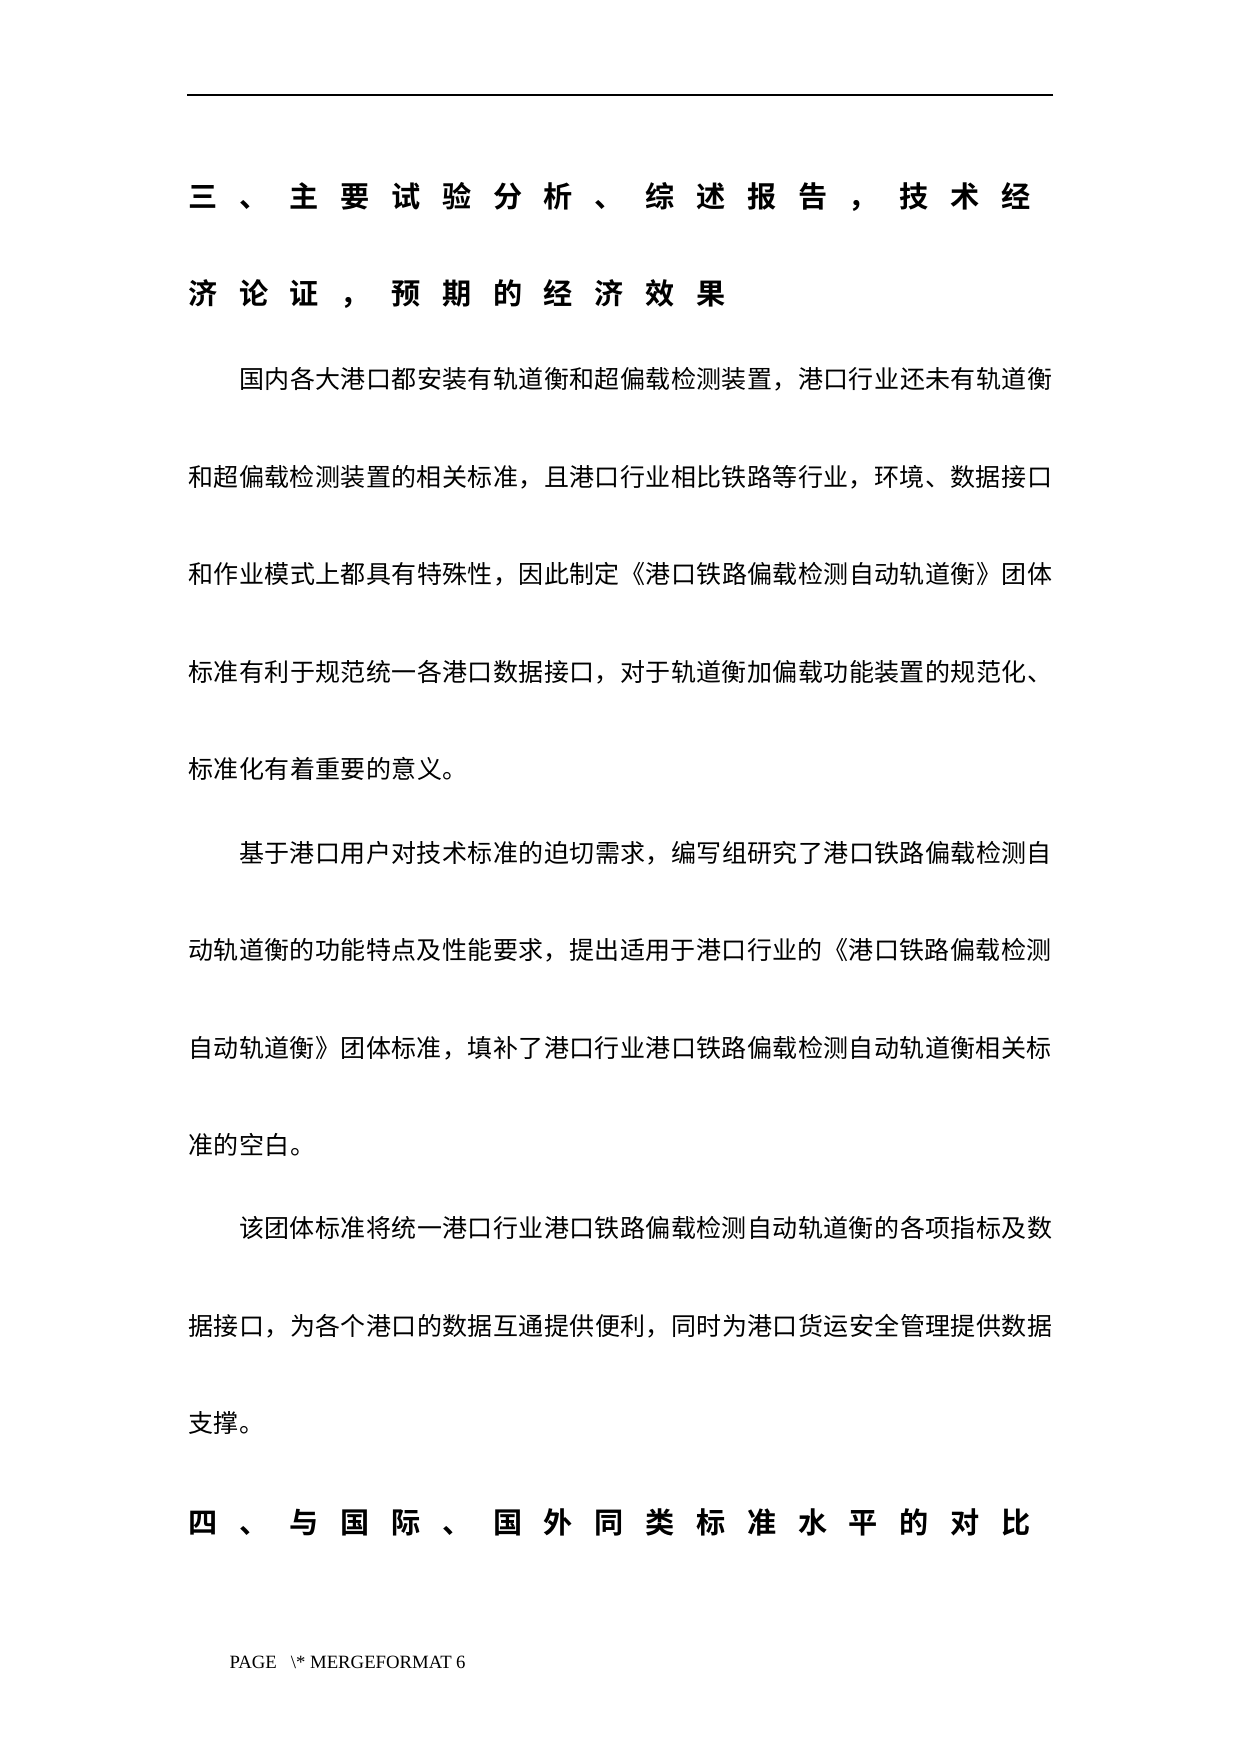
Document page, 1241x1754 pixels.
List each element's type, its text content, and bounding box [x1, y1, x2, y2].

text 基于港口用户对技术标准的迫切需求，编写组研究了港口铁路偏载检测自动轨道衡的功能特点及性能要求，提出适用于港口行业的《港口铁路偏载检测自动轨道衡》团体标准，填补了港口行业港口铁路偏载检测自动轨道衡相关标准的空白。 [188, 819, 1052, 1176]
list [188, 1489, 1052, 1554]
text 三、主要试验分析、综述报告，技术经济论证，预期的经济效果 [188, 162, 1052, 324]
text 国内各大港口都安装有轨道衡和超偏载检测装置，港口行业还未有轨道衡和超偏载检测装置的相关标准，且港口行业相比铁路等行业，环境、数据接口和作业模式上都具有特殊性，因此制定《港口铁路偏载检测自动轨道衡》团体标准有利于规范统一各港口数据接口，对于轨道衡加偏载功能装置的规范化、标准化有着重要的意义。 [188, 346, 1052, 801]
text 该团体标准将统一港口行业港口铁路偏载检测自动轨道衡的各项指标及数据接口，为各个港口的数据互通提供便利，同时为港口货运安全管理提供数据支撑。 [188, 1194, 1052, 1454]
